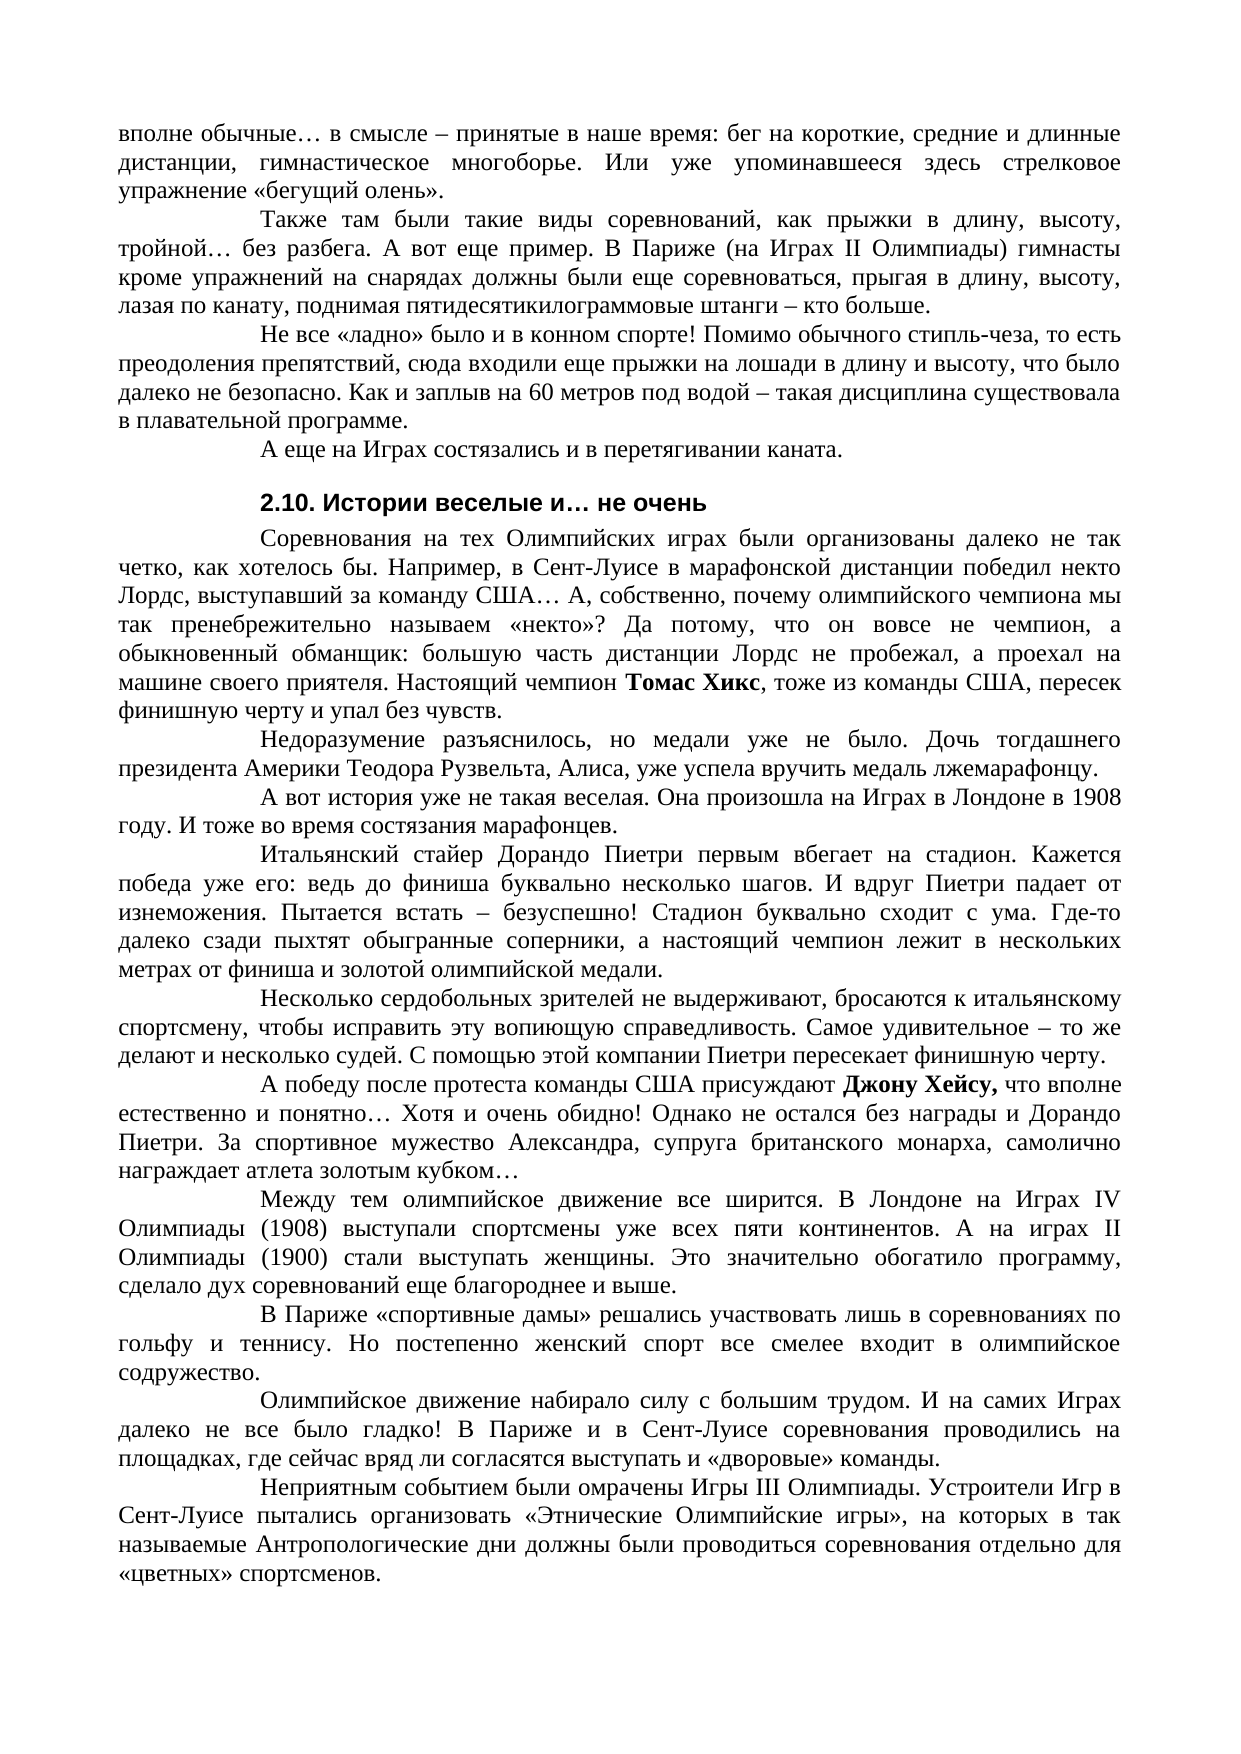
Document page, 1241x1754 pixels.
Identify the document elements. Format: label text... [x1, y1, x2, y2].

text А еще на Играх состязались и в перетягивании каната. [118, 434, 1122, 463]
text А вот история уже не такая веселая. Она произошла на Играх в Лондоне в 1908 году. И тоже во время состязания марафонцев. [118, 782, 1122, 839]
text Олимпийское движение набирало силу с большим трудом. И на самих Играх далеко не все было гладко! В Париже и в Сент-Луисе соревнования проводились на площадках, где сейчас вряд ли согласятся выступать и «дворовые» команды. [118, 1386, 1122, 1472]
text Не все «ладно» было и в конном спорте! Помимо обычного стипль-чеза, то есть преодоления препятствий, сюда входили еще прыжки на лошади в длину и высоту, что было далеко не безопасно. Как и заплыв на 60 метров под водой – такая дисциплина существовала в плавательной программе. [118, 319, 1122, 434]
text Соревнования на тех Олимпийских играх были организованы далеко не так четко, как хотелось бы. Например, в Сент-Луисе в марафонской дистанции победил некто Лордс, выступавший за команду США… А, собственно, почему олимпийского чемпиона мы так пренебрежительно называем «некто»? Да потому, что он вовсе не чемпион, а обыкновенный обманщик: большую часть дистанции Лордс не пробежал, а проехал на машине своего приятеля. Настоящий чемпион Томас Хикс, тоже из команды США, пересек финишную черту и упал без чувств. [118, 523, 1122, 724]
text Несколько сердобольных зрителей не выдерживают, бросаются к итальянскому спортсмену, чтобы исправить эту вопиющую справедливость. Самое удивительное – то же делают и несколько судей. С помощью этой компании Пиетри пересекает финишную черту. [118, 983, 1122, 1069]
text Недоразумение разъяснилось, но медали уже не было. Дочь тогдашнего президента Америки Теодора Рузвельта, Алиса, уже успела вручить медаль лжемарафонцу. [118, 724, 1122, 782]
text Между тем олимпийское движение все ширится. В Лондоне на Играх IV Олимпиады (1908) выступали спортсмены уже всех пяти континентов. А на играх II Олимпиады (1900) стали выступать женщины. Это значительно обогатило программу, сделало дух соревнований еще благороднее и выше. [118, 1184, 1122, 1299]
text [118, 118, 1122, 204]
text А победу после протеста команды США присуждают Джону Хейсу, что вполне естественно и понятно… Хотя и очень обидно! Однако не остался без награды и Дорандо Пиетри. За спортивное мужество Александра, супруга британского монарха, самолично награждает атлета золотым кубком… [118, 1069, 1122, 1184]
text Итальянский стайер Дорандо Пиетри первым вбегает на стадион. Кажется победа уже его: ведь до финиша буквально несколько шагов. И вдруг Пиетри падает от изнеможения. Пытается встать – безуспешно! Стадион буквально сходит с ума. Где-то далеко сзади пыхтят обыгранные соперники, а настоящий чемпион лежит в нескольких метрах от финиша и золотой олимпийской медали. [118, 839, 1122, 983]
text Неприятным событием были омрачены Игры III Олимпиады. Устроители Игр в Сент-Луисе пытались организовать «Этнические Олимпийские игры», на которых в так называемые Антропологические дни должны были проводиться соревнования отдельно для «цветных» спортсменов. [118, 1472, 1122, 1587]
text В Париже «спортивные дамы» решались участвовать лишь в соревнованиях по гольфу и теннису. Но постепенно женский спорт все смелее входит в олимпийское содружество. [118, 1299, 1122, 1386]
text Также там были такие виды соревнований, как прыжки в длину, высоту, тройной… без разбега. А вот еще пример. В Париже (на Играх II Олимпиады) гимнасты кроме упражнений на снарядах должны были еще соревноваться, прыгая в длину, высоту, лазая по канату, поднимая пятидесятикилограммовые штанги – кто больше. [118, 204, 1122, 319]
subtitle 2.10. Истории веселые и… не очень [118, 488, 1122, 517]
